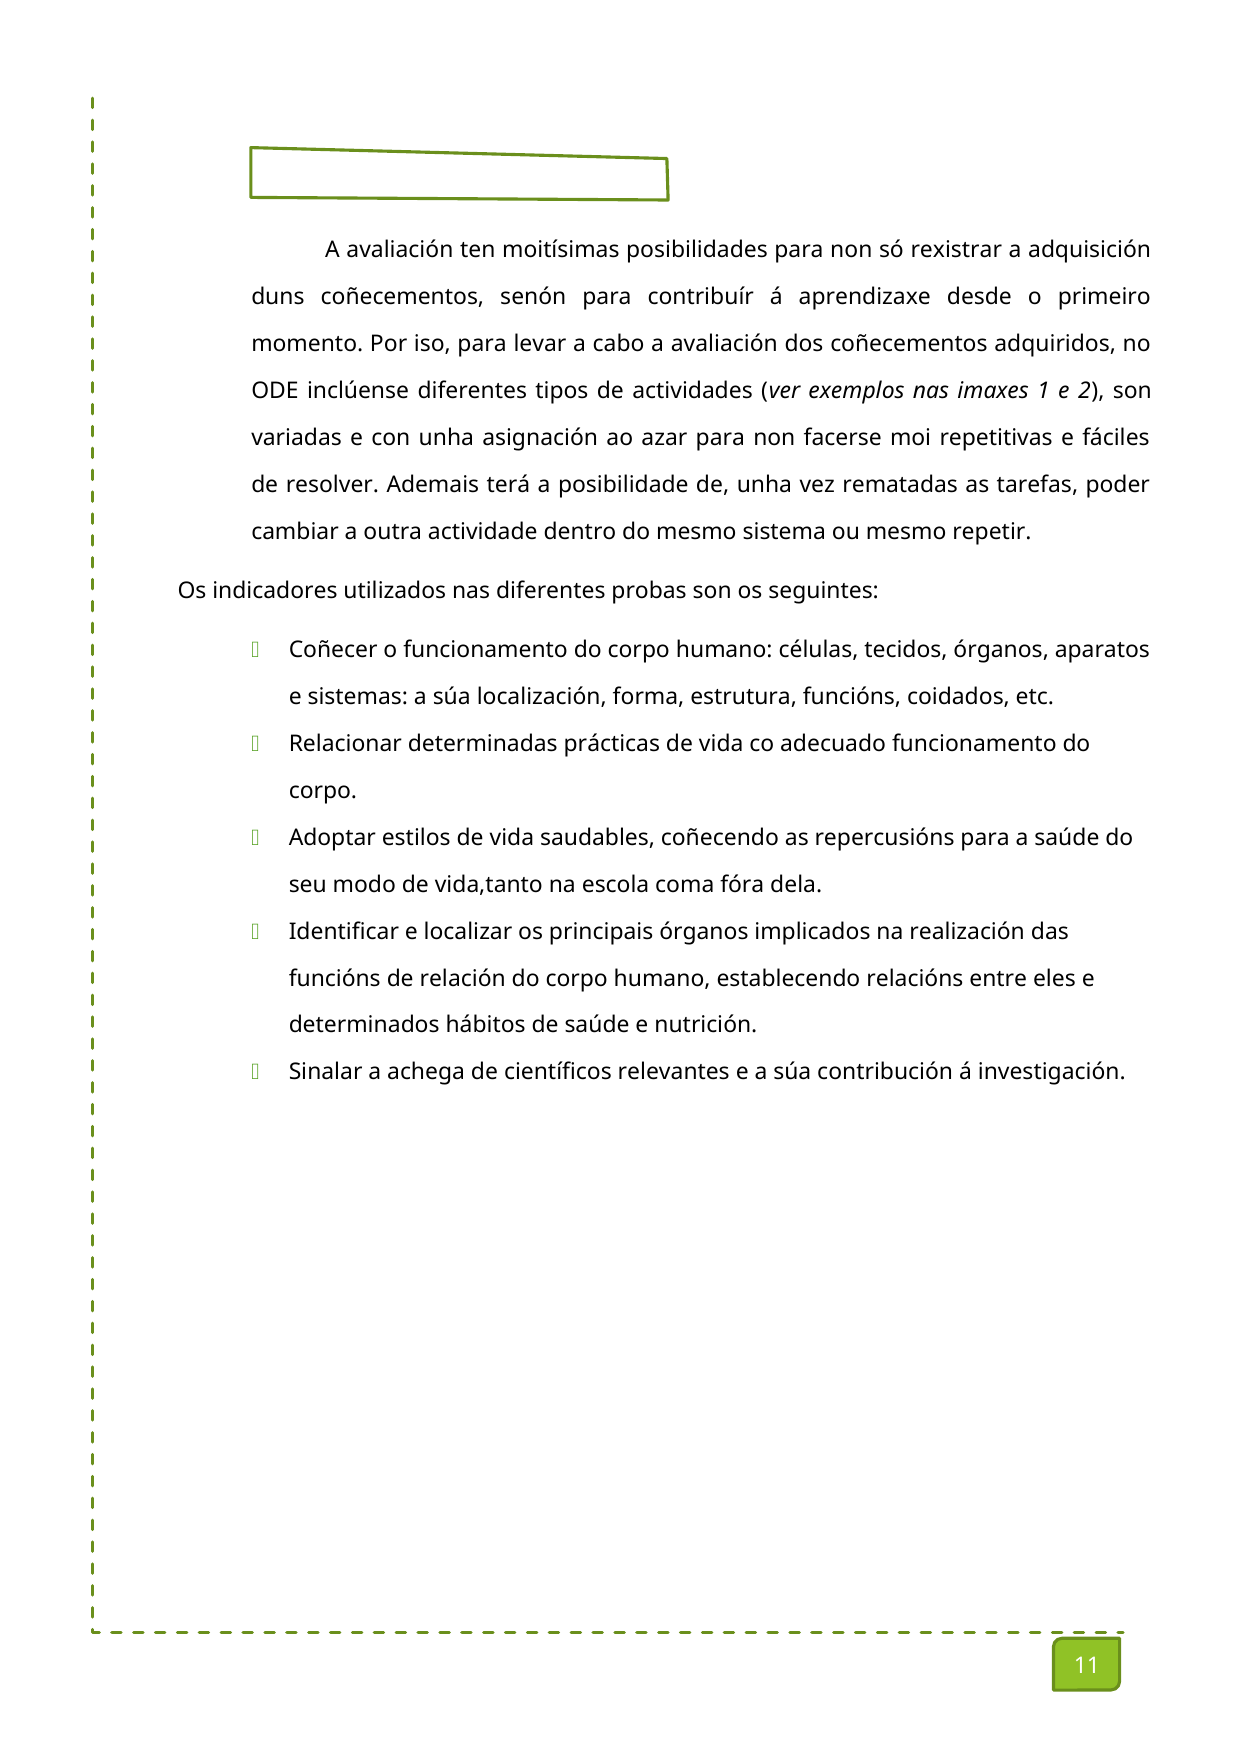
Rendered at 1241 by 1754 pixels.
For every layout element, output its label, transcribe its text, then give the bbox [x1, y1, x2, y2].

list Adoptar estilos de vida saudables, coñecendo as repercusións para a saúde do seu modo de vida,tanto na escola coma fóra dela. [251, 821, 1152, 899]
list Sinalar a achega de científicos relevantes e a súa contribución á investigación. [251, 1055, 1152, 1087]
list Identificar e localizar os principais órganos implicados na realización das funcións de relación do corpo humano, establecendo relacións entre eles e determinados hábitos de saúde e nutrición. [251, 915, 1152, 1040]
list Coñecer o funcionamento do corpo humano: células, tecidos, órganos, aparatos e sistemas: a súa localización, forma, estrutura, funcións, coidados, etc. [251, 633, 1152, 712]
list Relacionar determinadas prácticas de vida co adecuado funcionamento do corpo. [251, 727, 1152, 805]
text A avaliación ten moitísimas posibilidades para non só rexistrar a adquisición duns coñecementos, senón para contribuír á aprendizaxe desde o primeiro momento. Por iso, para levar a cabo a avaliación dos coñecementos adquiridos, no ODE inclúense diferentes tipos de actividades (ver exemplos nas imaxes 1 e 2), son variadas e con unha asignación ao azar para non facerse moi repetitivas e fáciles de resolver. Ademais terá a posibilidade de, unha vez rematadas as tarefas, poder cambiar a outra actividade dentro do mesmo sistema ou mesmo repetir. [251, 233, 1152, 546]
text Os indicadores utilizados nas diferentes probas son os seguintes: [177, 574, 1152, 605]
